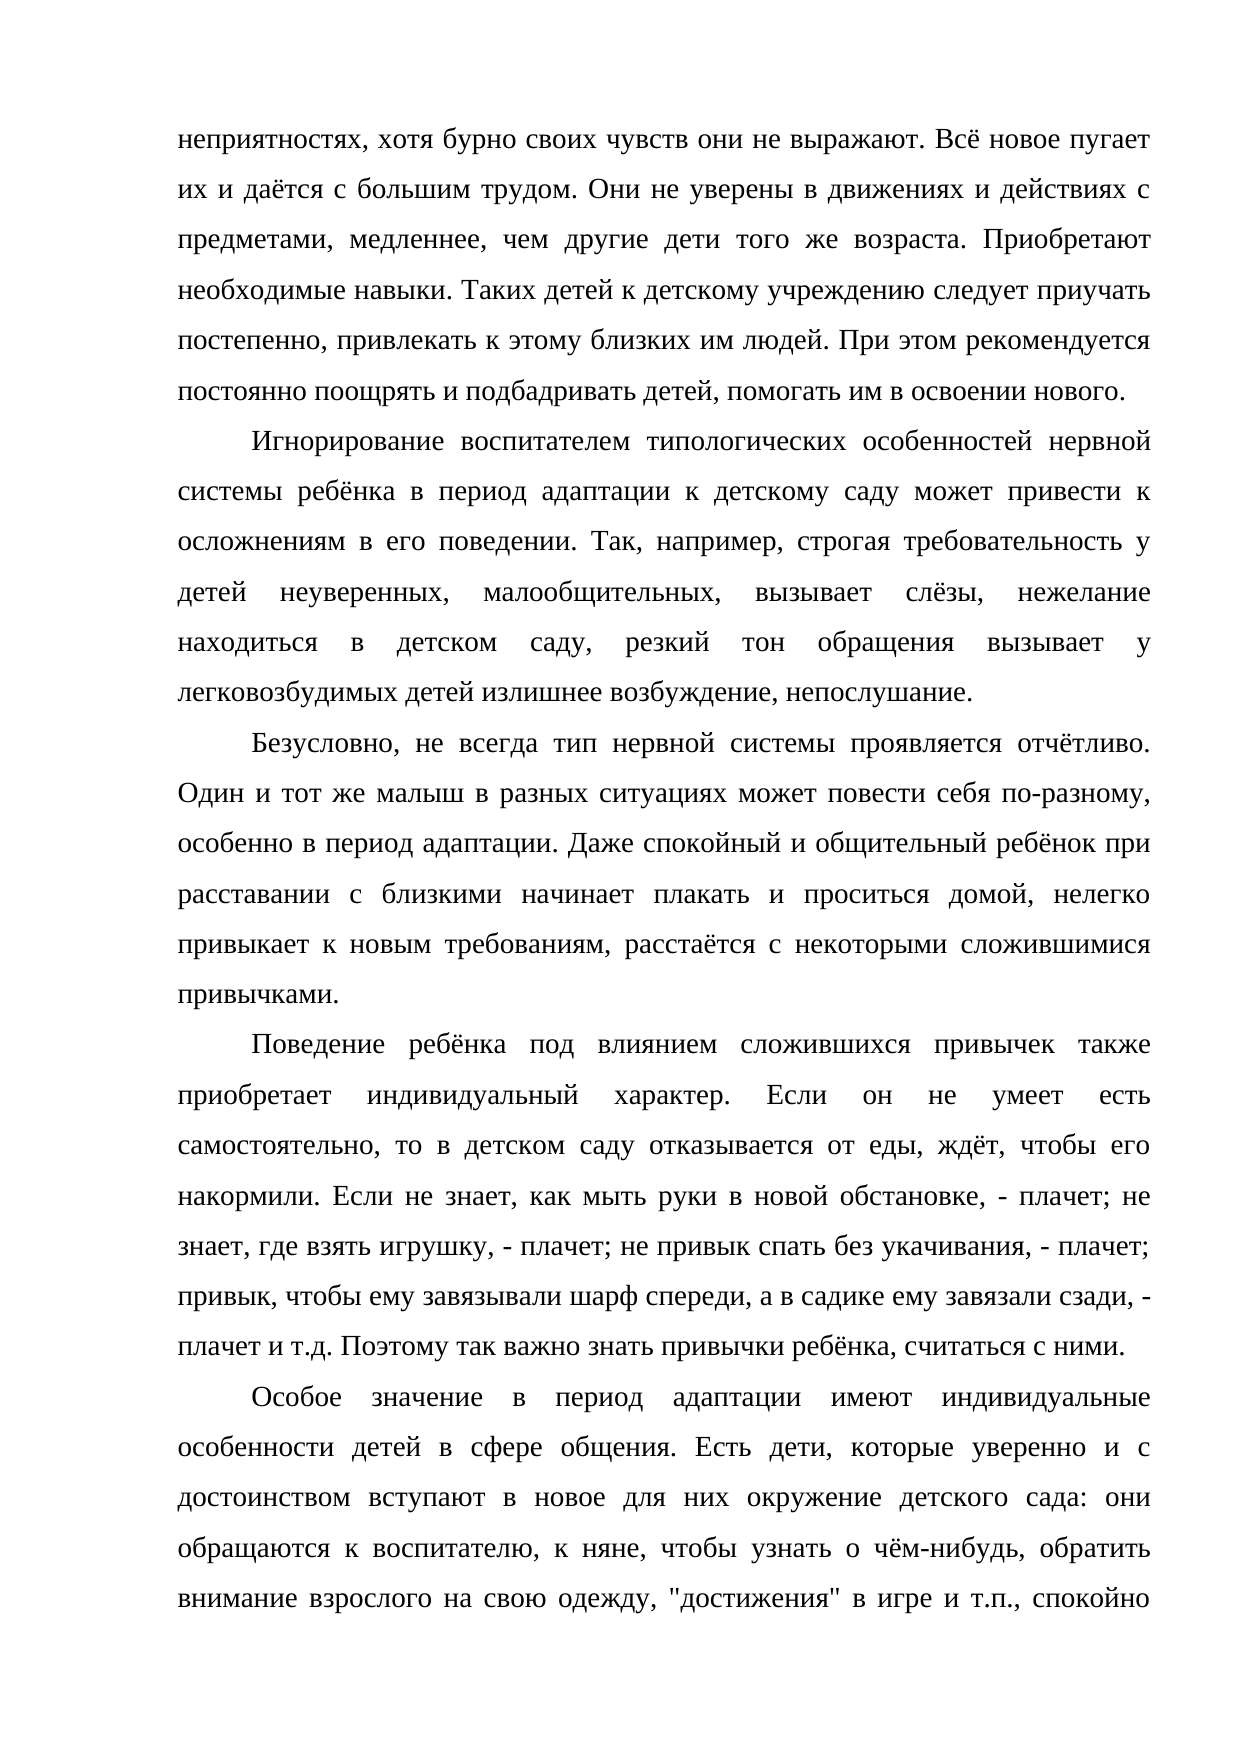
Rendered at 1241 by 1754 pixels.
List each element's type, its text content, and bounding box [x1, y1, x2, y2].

text Игнорирование воспитателем типологических особенностей нервной системы ребёнка в период адаптации к детскому саду может привести к осложнениям в его поведении. Так, например, строгая требовательность у детей неуверенных, малообщительных, вызывает слёзы, нежелание находиться в детском саду, резкий тон обращения вызывает у легковозбудимых детей излишнее возбуждение, непослушание. [177, 423, 1152, 708]
text Безусловно, не всегда тип нервной системы проявляется отчётливо. Один и тот же малыш в разных ситуациях может повести себя по-разному, особенно в период адаптации. Даже спокойный и общительный ребёнок при расставании с близкими начинает плакать и проситься домой, нелегко привыкает к новым требованиям, расстаётся с некоторыми сложившимися привычками. [177, 725, 1152, 1010]
text Поведение ребёнка под влиянием сложившихся привычек также приобретает индивидуальный характер. Если он не умеет есть самостоятельно, то в детском саду отказывается от еды, ждёт, чтобы его накормили. Если не знает, как мыть руки в новой обстановке, - плачет; не знает, где взять игрушку, - плачет; не привык спать без укачивания, - плачет; привык, чтобы ему завязывали шарф спереди, а в садике ему завязали сзади, - плачет и т.д. Поэтому так важно знать привычки ребёнка, считаться с ними. [177, 1027, 1152, 1362]
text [177, 121, 1152, 406]
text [177, 1379, 1152, 1614]
